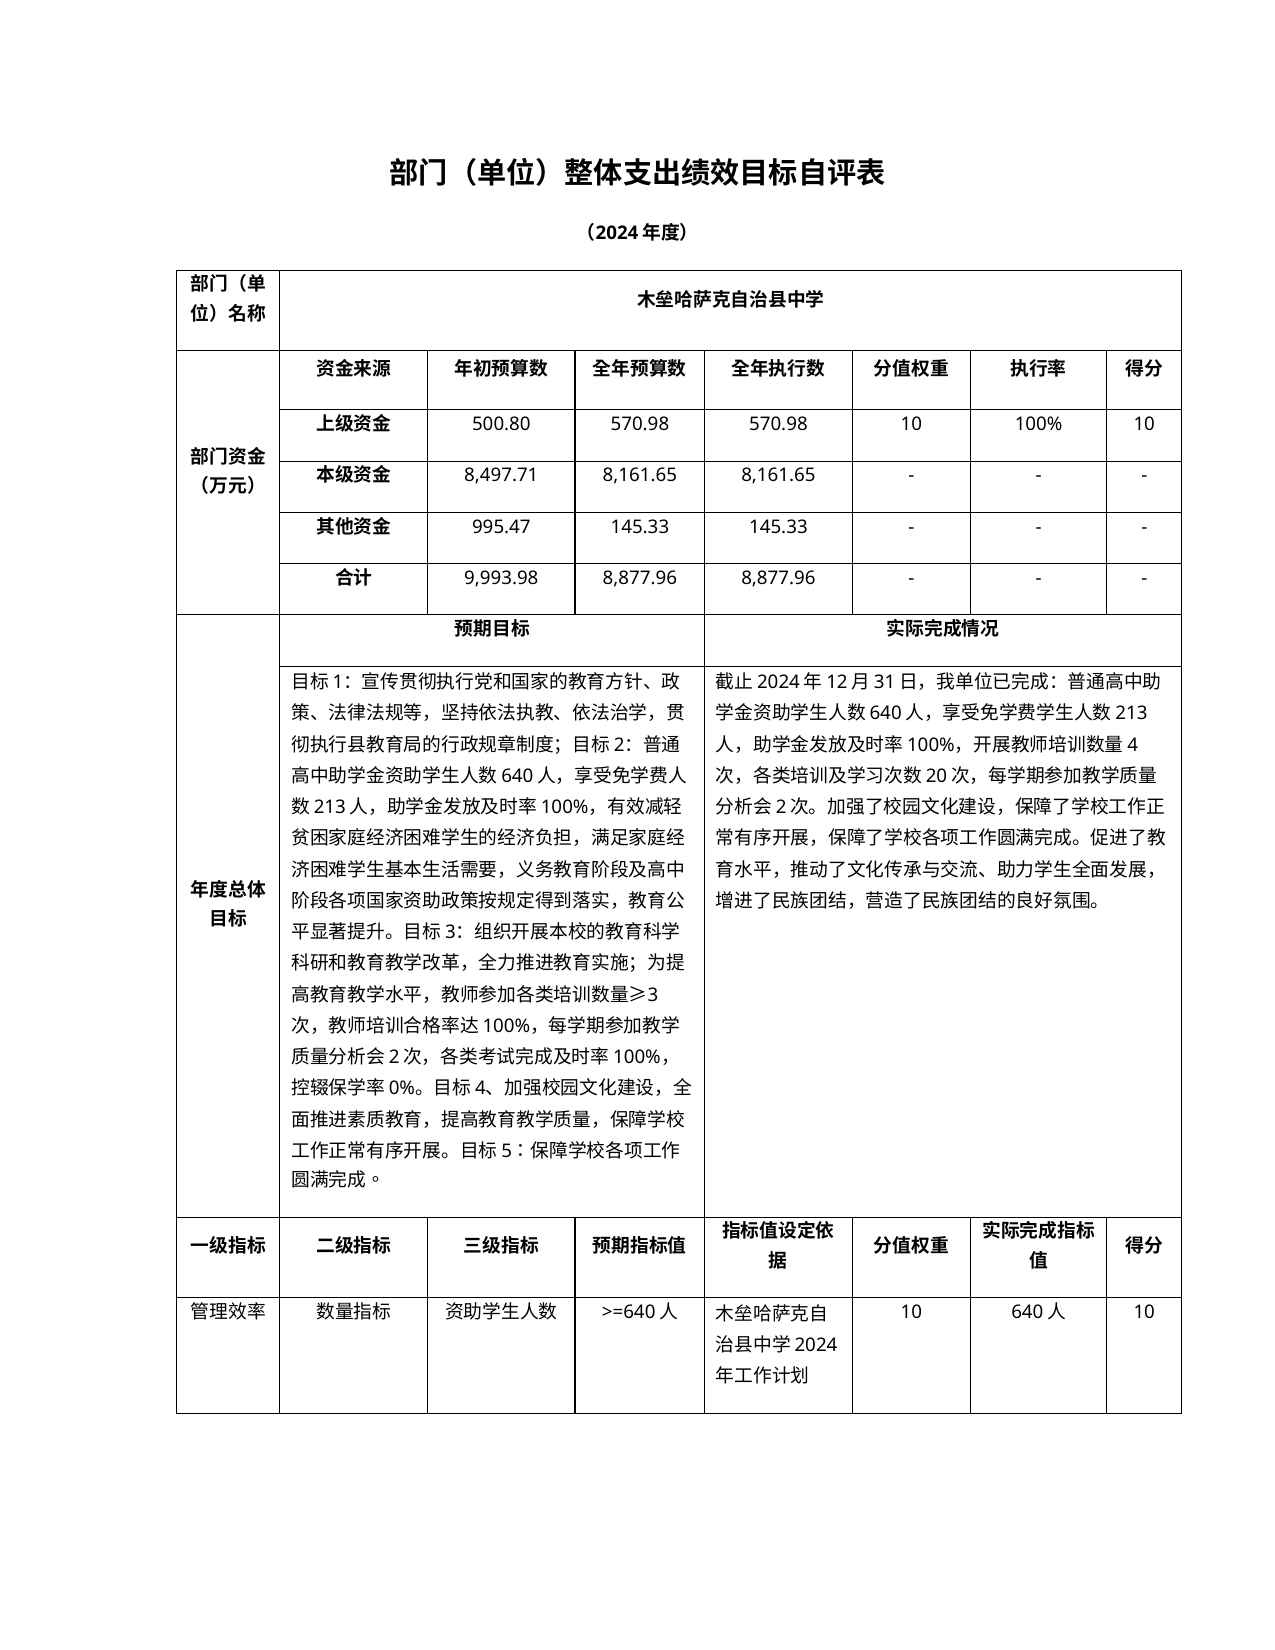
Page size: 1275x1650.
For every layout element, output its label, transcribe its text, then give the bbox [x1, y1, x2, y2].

table_cell - [853, 462, 970, 512]
table_cell - [971, 564, 1106, 614]
table_cell 全年预算数 [576, 351, 704, 409]
table_cell 木垒哈萨克自治县中学2024年工作计划 [705, 1298, 852, 1412]
table_cell 10 [853, 1298, 970, 1412]
table_cell 9,993.98 [428, 564, 574, 614]
table_cell 截止2024年12月31日，我单位已完成：普通高中助学金资助学生人数640人，享受免学费学生人数213人，助学金发放及时率100%，开展教师培训数量4次，各类培训及学习次数20次，每学期参加教学质量分析会2次。加强了校园文化建设，保障了学校工作正常有序开展，保障了学校各项工作圆满完成。促进了教育水平，推动了文化传承与交流、助力学生全面发展，增进了民族团结，营造了民族团结的良好氛围。 [705, 667, 1181, 1217]
table_cell 995.47 [428, 513, 574, 563]
table_header 木垒哈萨克自治县中学 [280, 271, 1181, 350]
table_cell - [971, 462, 1106, 512]
table_cell 上级资金 [280, 410, 427, 461]
table_cell - [971, 513, 1106, 563]
table_cell 数量指标 [280, 1298, 427, 1412]
table_cell 管理效率 [177, 1298, 279, 1412]
table_cell 得分 [1107, 351, 1181, 409]
table_cell 分值权重 [853, 351, 970, 409]
table_cell - [1107, 513, 1181, 563]
table_cell 10 [1107, 410, 1181, 461]
table_cell 145.33 [576, 513, 704, 563]
table_cell 10 [853, 410, 970, 461]
table_cell 570.98 [576, 410, 704, 461]
table_cell 8,877.96 [576, 564, 704, 614]
table_cell 部门资金（万元） [177, 351, 279, 614]
table_cell 预期目标 [280, 615, 704, 666]
table_cell - [1107, 462, 1181, 512]
table_cell 二级指标 [280, 1218, 427, 1297]
table_cell 资助学生人数 [428, 1298, 574, 1412]
table_cell 10 [1107, 1298, 1181, 1412]
table_cell 8,877.96 [705, 564, 852, 614]
table_cell 预期指标值 [576, 1218, 704, 1297]
table_cell 年度总体目标 [177, 615, 279, 1217]
table_cell 实际完成指标值 [971, 1218, 1106, 1297]
table_cell 570.98 [705, 410, 852, 461]
text 部门（单位）整体支出绩效目标自评表 [187, 150, 1087, 192]
table_cell 8,497.71 [428, 462, 574, 512]
table_cell 本级资金 [280, 462, 427, 512]
table_cell - [853, 564, 970, 614]
table_cell 合计 [280, 564, 427, 614]
table_cell - [1107, 564, 1181, 614]
table_cell >=640人 [576, 1298, 704, 1412]
table_cell 得分 [1107, 1218, 1181, 1297]
table_cell 三级指标 [428, 1218, 574, 1297]
table_cell 100% [971, 410, 1106, 461]
table_cell 目标1：宣传贯彻执行党和国家的教育方针、政策、法律法规等，坚持依法执教、依法治学，贯彻执行县教育局的行政规章制度；目标2：普通高中助学金资助学生人数640人，享受免学费人数213人，助学金发放及时率100%，有效减轻贫困家庭经济困难学生的经济负担，满足家庭经济困难学生基本生活需要，义务教育阶段及高中阶段各项国家资助政策按规定得到落实，教育公平显著提升。目标3：组织开展本校的教育科学科研和教育教学改革，全力推进教育实施；为提高教育教学水平，教师参加各类培训数量≥3次，教师培训合格率达100%，每学期参加教学质量分析会2次，各类考试完成及时率100%，控辍保学率0%。目标4、加强校园文化建设，全面推进素质教育，提高教育教学质量，保障学校工作正常有序开展。目标5：保障学校各项工作圆满完成。 [280, 667, 704, 1217]
table_header 部门（单位）名称 [177, 271, 279, 350]
table_cell 年初预算数 [428, 351, 574, 409]
table_cell - [853, 513, 970, 563]
table_cell 指标值设定依据 [705, 1218, 852, 1297]
table_cell 实际完成情况 [705, 615, 1181, 666]
table_cell 执行率 [971, 351, 1106, 409]
table_cell 145.33 [705, 513, 852, 563]
table_cell 一级指标 [177, 1218, 279, 1297]
table_cell 其他资金 [280, 513, 427, 563]
text （2024年度） [187, 219, 1087, 245]
table_cell 500.80 [428, 410, 574, 461]
table_cell 8,161.65 [576, 462, 704, 512]
table_cell 资金来源 [280, 351, 427, 409]
table_cell 640人 [971, 1298, 1106, 1412]
table_cell 分值权重 [853, 1218, 970, 1297]
table_cell 8,161.65 [705, 462, 852, 512]
table_cell 全年执行数 [705, 351, 852, 409]
